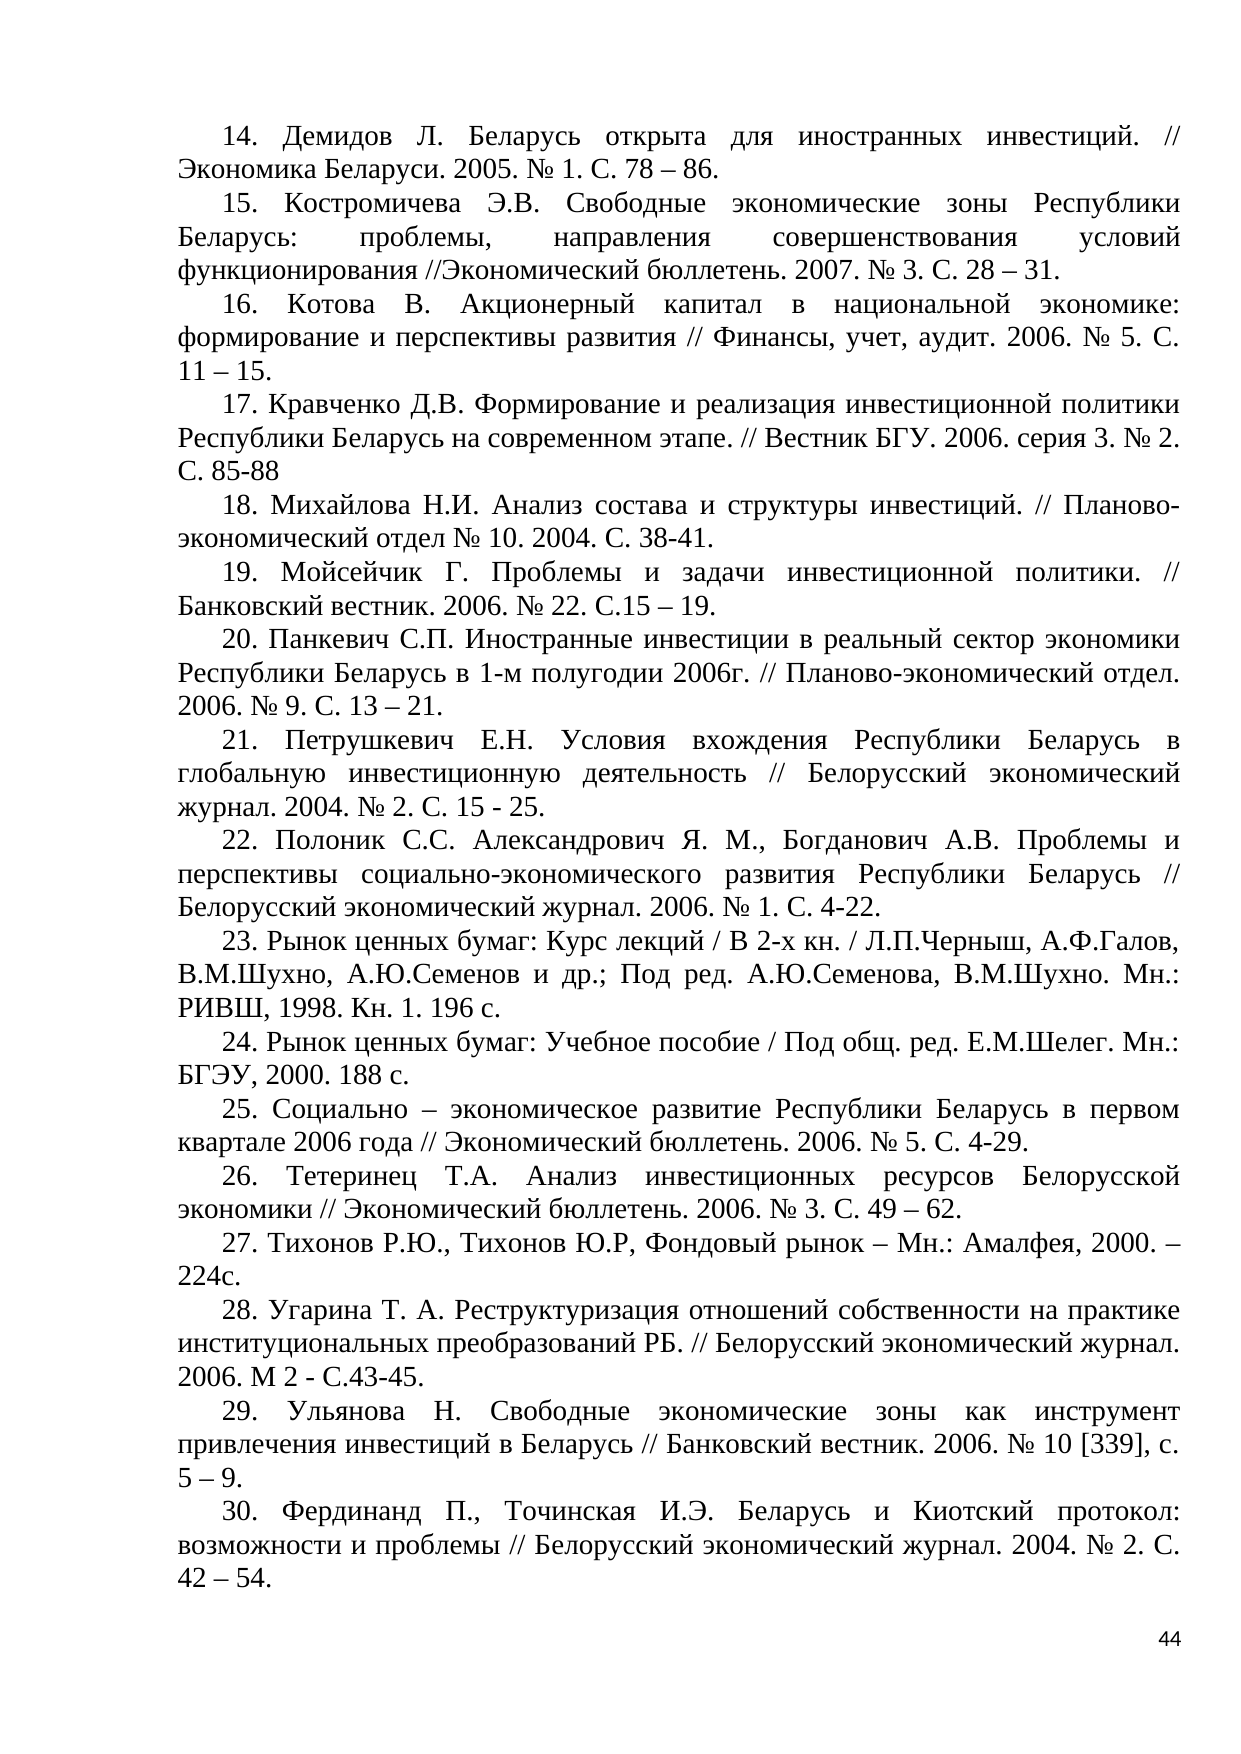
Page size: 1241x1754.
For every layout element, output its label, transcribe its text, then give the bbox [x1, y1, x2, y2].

text 28. Угарина Т. А. Реструктуризация отношений собственности на практике институциональных преобразований РБ. // Белорусский экономический журнал. 2006. М 2 - С.43-45. [177, 1292, 1181, 1393]
text 14. Демидов Л. Беларусь открыта для иностранных инвестиций. // Экономика Беларуси. 2005. № 1. С. 78 – 86. [177, 118, 1181, 185]
text 20. Панкевич С.П. Иностранные инвестиции в реальный сектор экономики Республики Беларусь в 1-м полугодии 2006г. // Планово-экономический отдел. 2006. № 9. С. 13 – 21. [177, 621, 1181, 722]
text 25. Социально – экономическое развитие Республики Беларусь в первом квартале 2006 года // Экономический бюллетень. 2006. № 5. С. 4-29. [177, 1091, 1181, 1158]
text 27. Тихонов Р.Ю., Тихонов Ю.Р, Фондовый рынок – Мн.: Амалфея, 2000. – 224с. [177, 1225, 1181, 1292]
text 21. Петрушкевич Е.Н. Условия вхождения Республики Беларусь в глобальную инвестиционную деятельность // Белорусский экономический журнал. 2004. № 2. С. 15 - 25. [177, 722, 1181, 822]
text 15. Костромичева Э.В. Свободные экономические зоны Республики Беларусь: проблемы, направления совершенствования условий функционирования //Экономический бюллетень. 2007. № 3. С. 28 – 31. [177, 185, 1181, 286]
text 30. Фердинанд П., Точинская И.Э. Беларусь и Киотский протокол: возможности и проблемы // Белорусский экономический журнал. 2004. № 2. С. 42 – 54. [177, 1493, 1181, 1594]
text 18. Михайлова Н.И. Анализ состава и структуры инвестиций. // Планово-экономический отдел № 10. 2004. С. 38-41. [177, 487, 1181, 554]
text 22. Полоник С.С. Александрович Я. М., Богданович А.В. Проблемы и перспективы социально-экономического развития Республики Беларусь // Белорусский экономический журнал. 2006. № 1. С. 4-22. [177, 822, 1181, 923]
text 29. Ульянова Н. Свободные экономические зоны как инструмент привлечения инвестиций в Беларусь // Банковский вестник. 2006. № 10 [339], с. 5 – 9. [177, 1393, 1181, 1493]
text 23. Рынок ценных бумаг: Курс лекций / В 2-х кн. / Л.П.Черныш, А.Ф.Галов, В.М.Шухно, А.Ю.Семенов и др.; Под ред. А.Ю.Семенова, В.М.Шухно. Мн.: РИВШ, 1998. Кн. 1. 196 с. [177, 923, 1181, 1024]
text 17. Кравченко Д.В. Формирование и реализация инвестиционной политики Республики Беларусь на современном этапе. // Вестник БГУ. 2006. серия 3. № 2. С. 85-88 [177, 386, 1181, 487]
text 16. Котова В. Акционерный капитал в национальной экономике: формирование и перспективы развития // Финансы, учет, аудит. 2006. № 5. С. 11 – 15. [177, 286, 1181, 386]
text 26. Тетеринец Т.А. Анализ инвестиционных ресурсов Белорусской экономики // Экономический бюллетень. 2006. № 3. С. 49 – 62. [177, 1158, 1181, 1225]
text 24. Рынок ценных бумаг: Учебное пособие / Под общ. ред. Е.М.Шелег. Мн.: БГЭУ, 2000. 188 с. [177, 1024, 1181, 1091]
text 19. Мойсейчик Г. Проблемы и задачи инвестиционной политики. // Банковский вестник. 2006. № 22. С.15 – 19. [177, 554, 1181, 621]
